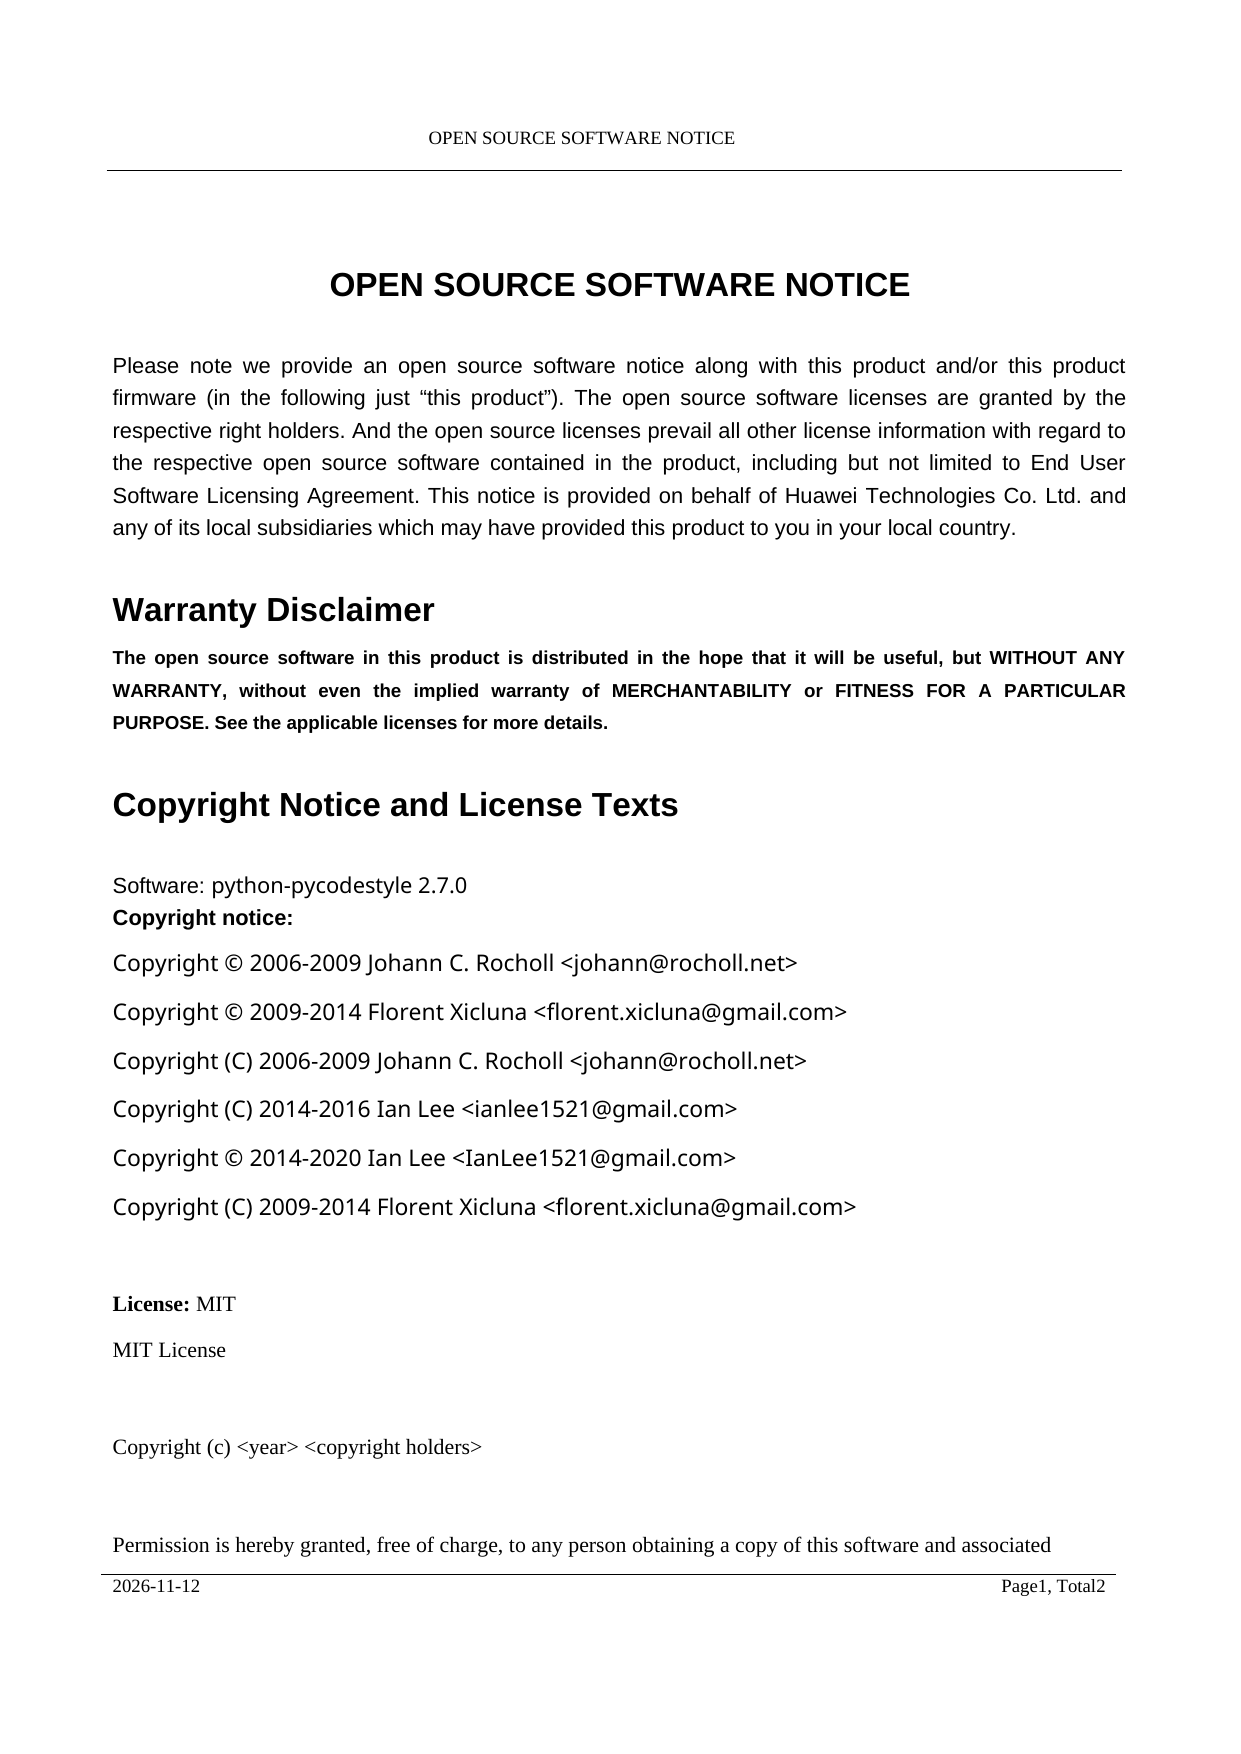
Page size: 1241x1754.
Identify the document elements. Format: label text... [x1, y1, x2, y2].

text Copyright notice: [112, 901, 1128, 934]
text Software: python-pycodestyle 2.7.0 [112, 869, 1128, 901]
text Copyright Notice and License Texts [112, 771, 1128, 836]
text License: MIT [112, 1288, 1128, 1320]
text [112, 1333, 1128, 1560]
text The open source software in this product is distributed in the hope that it will be useful, but WITHOUT ANY WARRANTY, without even the implied warranty of MERCHANTABILITY or FITNESS FOR A PARTICULAR PURPOSE. See the applicable licenses for more details. [112, 641, 1128, 739]
text Warranty Disclaimer [112, 576, 1128, 641]
text OPEN SOURCE SOFTWARE NOTICE [112, 251, 1128, 316]
text Please note we provide an open source software notice along with this product and/or this product firmware (in the following just “this product”). The open source software licenses are granted by the respective right holders. And the open source licenses prevail all other license information with regard to the respective open source software contained in the product, including but not limited to End User Software Licensing Agreement. This notice is provided on behalf of Huawei Technologies Co. Ltd. and any of its local subsidiaries which may have provided this product to you in your local country. [112, 349, 1128, 544]
text Copyright © 2006-2009 Johann C. Rocholl <johann@rocholl.net> Copyright © 2009-2014 Florent Xicluna <florent.xicluna@gmail.com> Copyright (C) 2006-2009 Johann C. Rocholl <johann@rocholl.net> Copyright (C) 2014-2016 Ian Lee <ianlee1521@gmail.com> Copyright © 2014-2020 Ian Lee <IanLee1521@gmail.com> Copyright (C) 2009-2014 Florent Xicluna <florent.xicluna@gmail.com> [112, 947, 1128, 1272]
